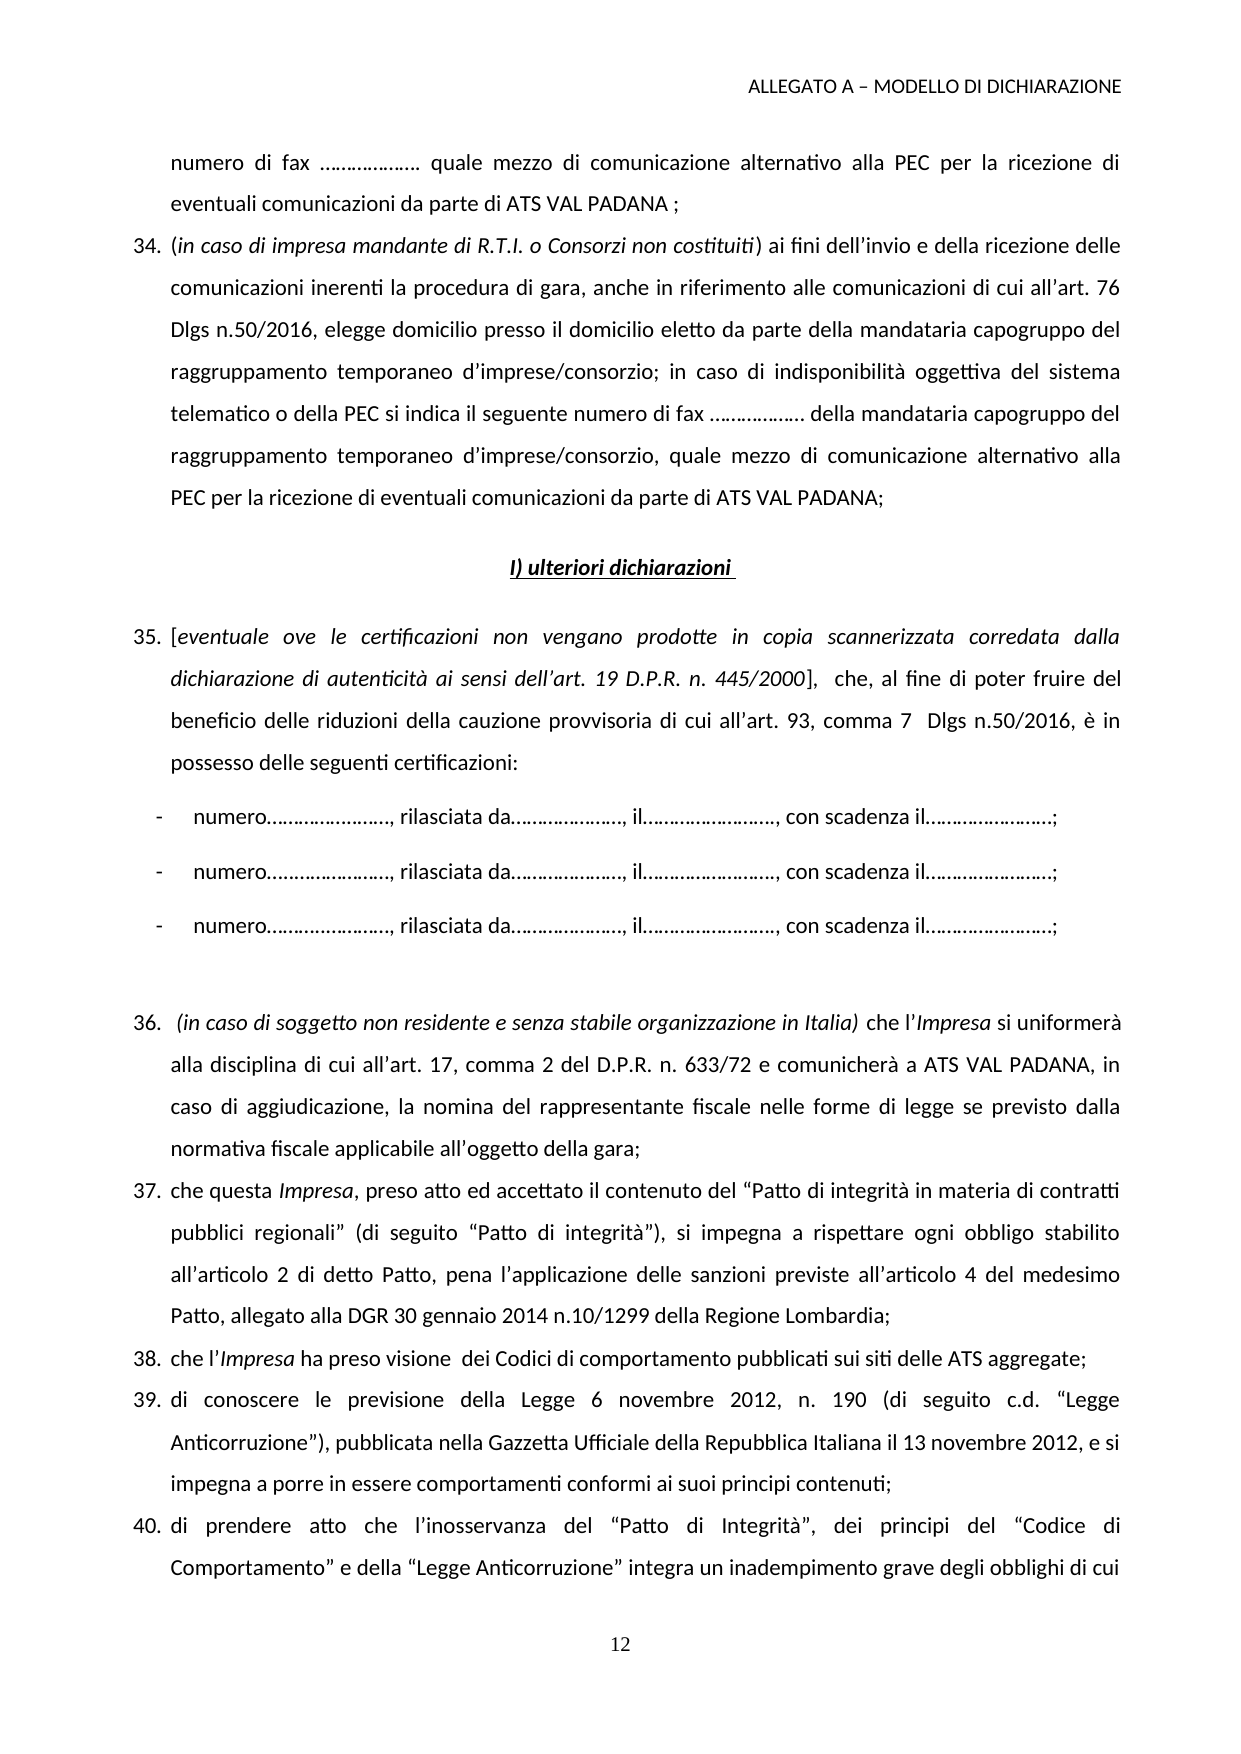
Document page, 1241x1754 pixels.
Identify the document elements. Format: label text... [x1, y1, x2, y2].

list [133, 148, 1122, 218]
list [eventuale ove le certificazioni non vengano prodotte in copia scannerizzata corredata dalla dichiarazione di autenticità ai sensi dell’art. 19 D.P.R. n. 445/2000], che, al fine di poter fruire del beneficio delle riduzioni della cauzione provvisoria di cui all’art. 93, comma 7 Dlgs n.50/2016, è in possesso delle seguenti certificazioni: [133, 622, 1122, 776]
list che questa Impresa, preso atto ed accettato il contenuto del “Patto di integrità in materia di contratti pubblici regionali” (di seguito “Patto di integrità”), si impegna a rispettare ogni obbligo stabilito all’articolo 2 di detto Patto, pena l’applicazione delle sanzioni previste all’articolo 4 del medesimo Patto, allegato alla DGR 30 gennaio 2014 n.10/1299 della Regione Lombardia; [133, 1176, 1122, 1330]
list numero………..…………, rilasciata da…………………, il……………………., con scadenza il……………………; [156, 911, 1122, 939]
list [133, 1512, 1122, 1582]
text I) ulteriori dichiarazioni [118, 553, 1122, 581]
list numero……………..……, rilasciata da…………………, il……………………., con scadenza il……………………; [156, 802, 1122, 830]
list che l’Impresa ha preso visione dei Codici di comportamento pubblicati sui siti delle ATS aggregate; [133, 1344, 1122, 1372]
list (in caso di soggetto non residente e senza stabile organizzazione in Italia) che l’Impresa si uniformerà alla disciplina di cui all’art. 17, comma 2 del D.P.R. n. 633/72 e comunicherà a ATS VAL PADANA, in caso di aggiudicazione, la nomina del rappresentante fiscale nelle forme di legge se previsto dalla normativa fiscale applicabile all’oggetto della gara; [133, 1008, 1122, 1162]
list (in caso di impresa mandante di R.T.I. o Consorzi non costituiti) ai fini dell’invio e della ricezione delle comunicazioni inerenti la procedura di gara, anche in riferimento alle comunicazioni di cui all’art. 76 Dlgs n.50/2016, elegge domicilio presso il domicilio eletto da parte della mandataria capogruppo del raggruppamento temporaneo d’imprese/consorzio; in caso di indisponibilità oggettiva del sistema telematico o della PEC si indica il seguente numero di fax ……………… della mandataria capogruppo del raggruppamento temporaneo d’imprese/consorzio, quale mezzo di comunicazione alternativo alla PEC per la ricezione di eventuali comunicazioni da parte di ATS VAL PADANA; [133, 232, 1122, 511]
list di conoscere le previsione della Legge 6 novembre 2012, n. 190 (di seguito c.d. “Legge Anticorruzione”), pubblicata nella Gazzetta Ufficiale della Repubblica Italiana il 13 novembre 2012, e si impegna a porre in essere comportamenti conformi ai suoi principi contenuti; [133, 1386, 1122, 1498]
list numero…..………………, rilasciata da…………………, il……………………., con scadenza il……………………; [156, 857, 1122, 885]
